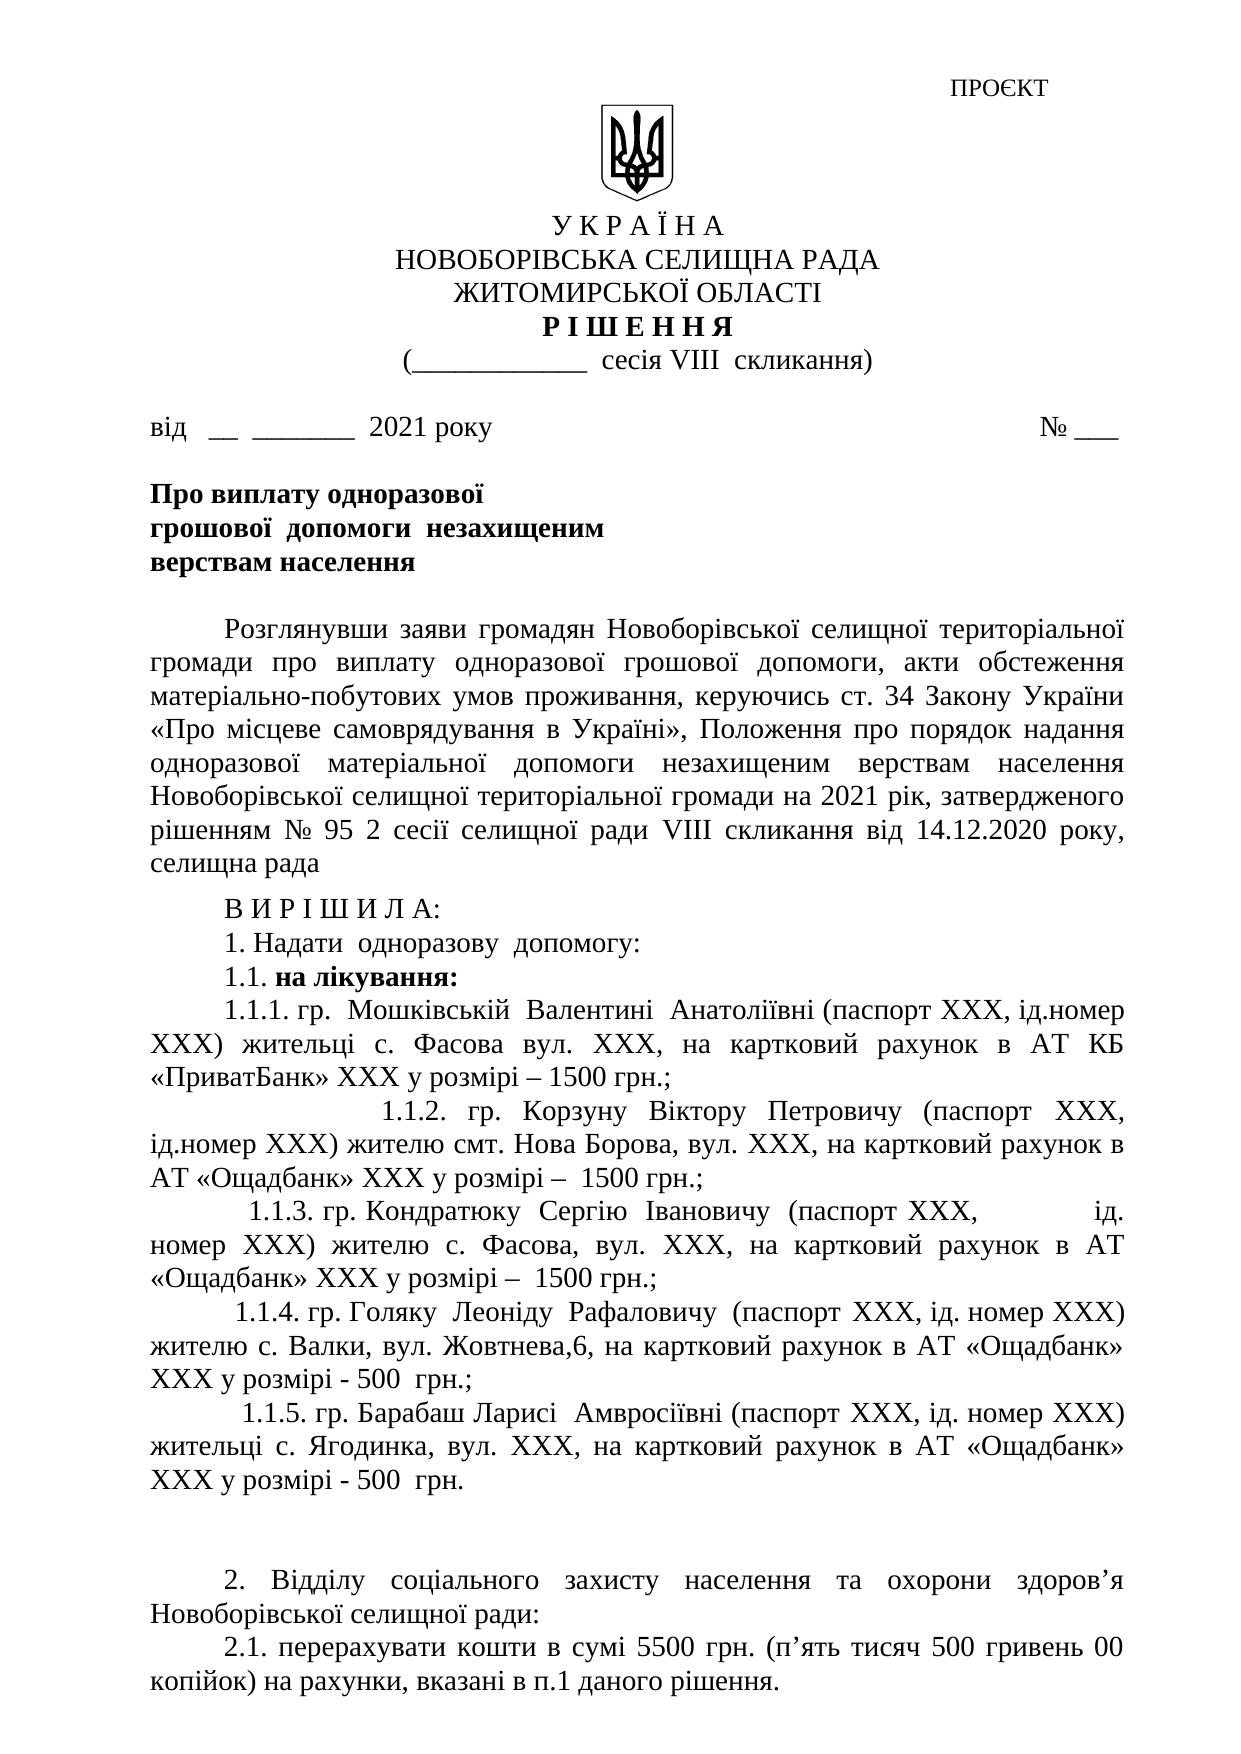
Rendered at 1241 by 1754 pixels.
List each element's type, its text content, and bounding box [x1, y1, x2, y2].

text 1. Надати одноразову допомогу: [150, 925, 1125, 959]
list 2. Відділу соціального захисту населення та охорони здоров’я Новоборівської селищної ради: [150, 1562, 1125, 1629]
text грошової допомоги незахищеним [150, 510, 1125, 544]
text 1.1.3. гр. Кондратюку Сергію Івановичу (паспорт XXX, ід. номер XXX) жителю с. Фасова, вул. XXX, на картковий рахунок в АТ «Ощадбанк» XXX у розмірі – 1500 грн.; [150, 1193, 1125, 1294]
text ПРОЄКТ [150, 73, 1125, 102]
text 1.1. на лікування: [150, 959, 1125, 992]
text 1.1.4. гр. Голяку Леоніду Рафаловичу (паспорт XXX, ід. номер XXX) жителю с. Валки, вул. Жовтнева,6, на картковий рахунок в АТ «Ощадбанк» XXX у розмірі - 500 грн.; [150, 1294, 1125, 1395]
text В И Р І Ш И Л А: [150, 892, 1125, 925]
text Розглянувши заяви громадян Новоборівської селищної територіальної громади про виплату одноразової грошової допомоги, акти обстеження матеріально-побутових умов проживання, керуючись ст. 34 Закону України «Про місцеве самоврядування в Україні», Положення про порядок надання одноразової матеріальної допомоги незахищеним верствам населення Новоборівської селищної територіальної громади на 2021 рік, затвердженого рішенням № 95 2 сесії селищної ради VIII скликання від 14.12.2020 року, селищна рада [150, 611, 1125, 879]
text 1.1.1. гр. Мошківській Валентині Анатоліївні (паспорт XXX, ід.номер XXX) жительці с. Фасова вул. XXX, на картковий рахунок в АТ КБ «ПриватБанк» XXX у розмірі – 1500 грн.; [150, 992, 1125, 1093]
text 1.1.5. гр. Барабаш Ларисі Амвросіївні (паспорт XXX, ід. номер XXX) жительці с. Ягодинка, вул. XXX, на картковий рахунок в АТ «Ощадбанк» XXX у розмірі - 500 грн. [150, 1395, 1125, 1495]
text (____________ сесія VIІI скликання) [150, 342, 1125, 376]
text Про виплату одноразової [150, 477, 1125, 510]
text ЖИТОМИРСЬКОЇ ОБЛАСТІ [150, 275, 1125, 309]
picture [594, 101, 681, 209]
list 2.1. перерахувати кошти в сумі 5500 грн. (пʼять тисяч 500 гривень 00 копійок) на рахунки, вказані в п.1 даного рішення. [150, 1629, 1125, 1697]
text верствам населення [150, 544, 1125, 577]
text від __ _______ 2021 року № ___ [150, 409, 1125, 443]
text У К Р А Ї Н А [150, 208, 1125, 242]
text 1.1.2. гр. Корзуну Віктору Петровичу (паспорт XXX, ід.номер XXX) жителю смт. Нова Борова, вул. XXX, на картковий рахунок в АТ «Ощадбанк» XXX у розмірі – 1500 грн.; [150, 1093, 1125, 1193]
text НОВОБОРІВСЬКА СЕЛИЩНА РАДА [150, 242, 1125, 275]
text Р І Ш Е Н Н Я [150, 309, 1125, 342]
